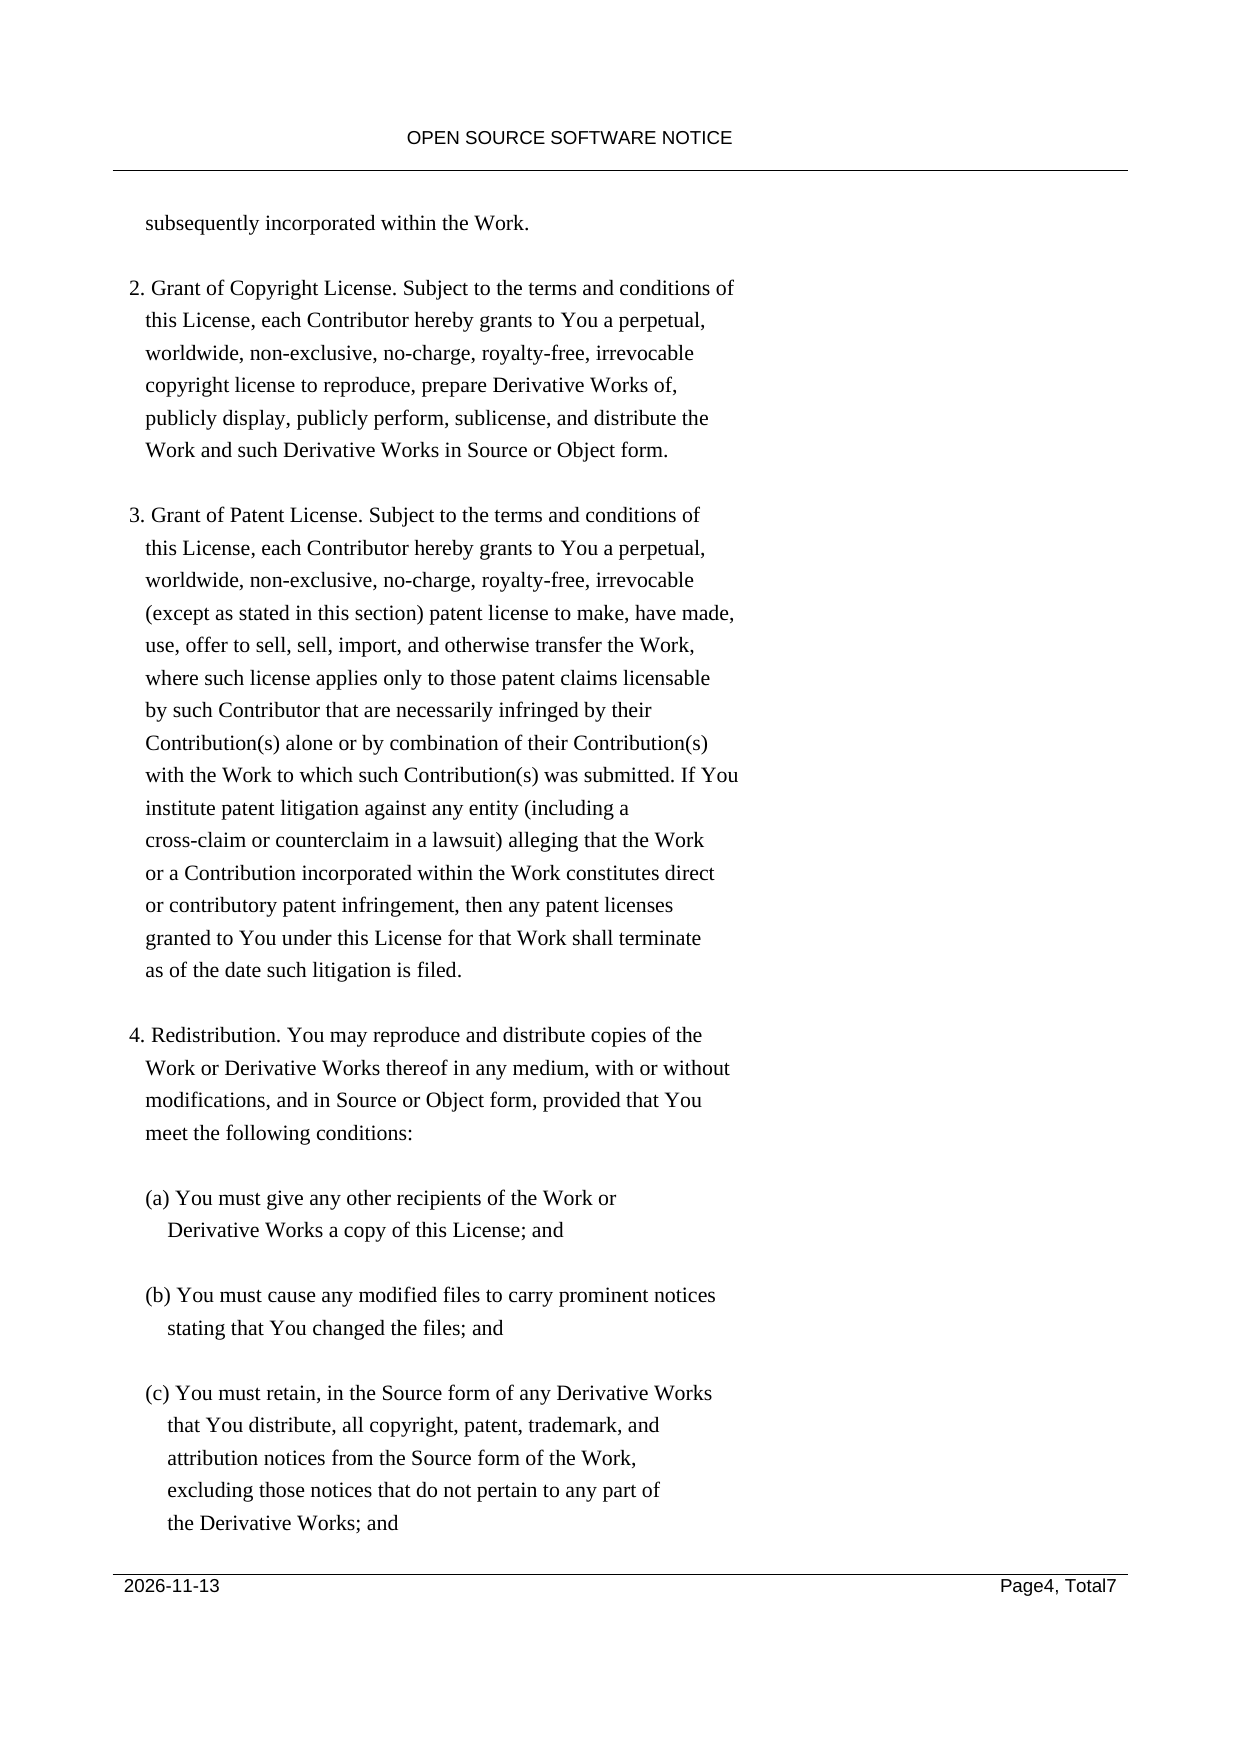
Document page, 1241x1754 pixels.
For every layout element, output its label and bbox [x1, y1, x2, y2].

text [112, 206, 1128, 1539]
